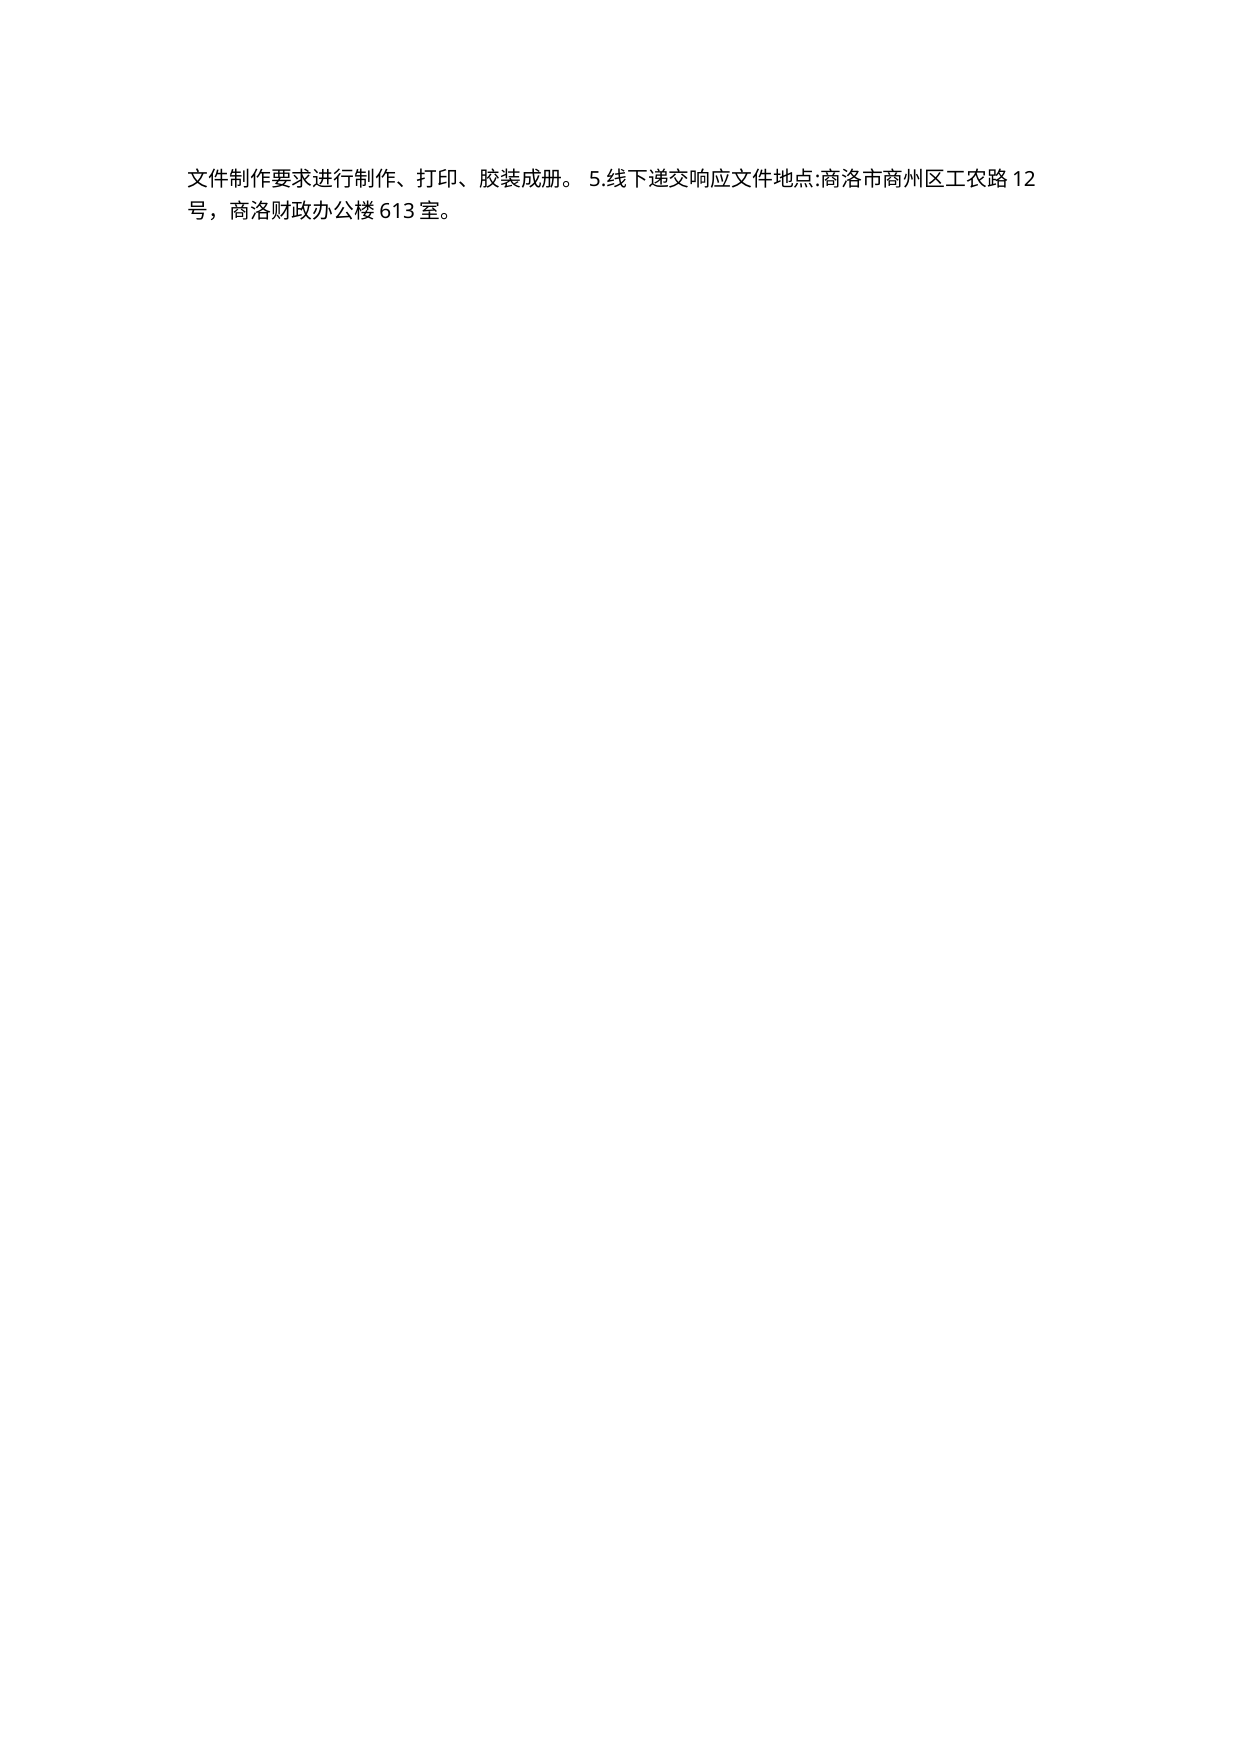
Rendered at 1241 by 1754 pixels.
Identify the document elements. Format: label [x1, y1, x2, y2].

text [187, 162, 1053, 227]
